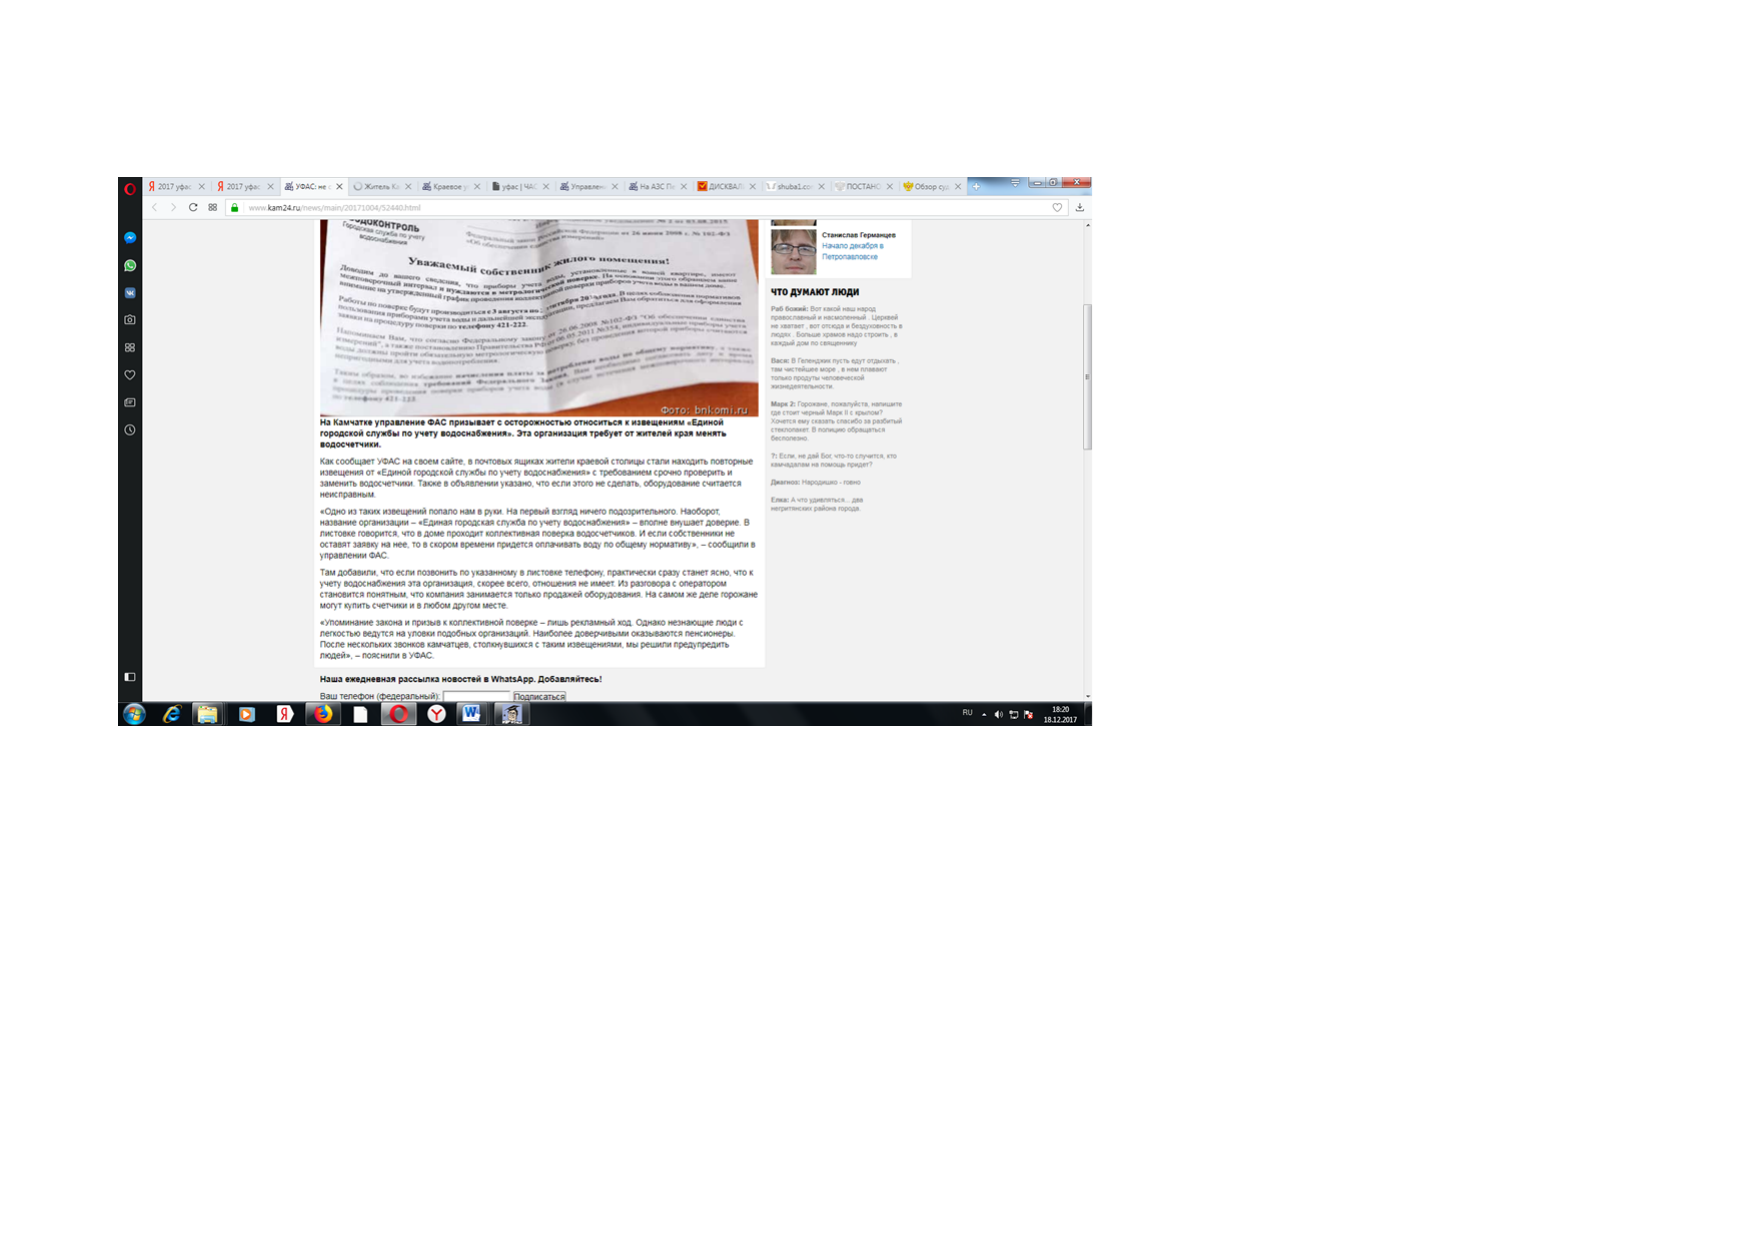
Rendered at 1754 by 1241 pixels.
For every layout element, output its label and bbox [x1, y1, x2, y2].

picture [118, 177, 1093, 726]
